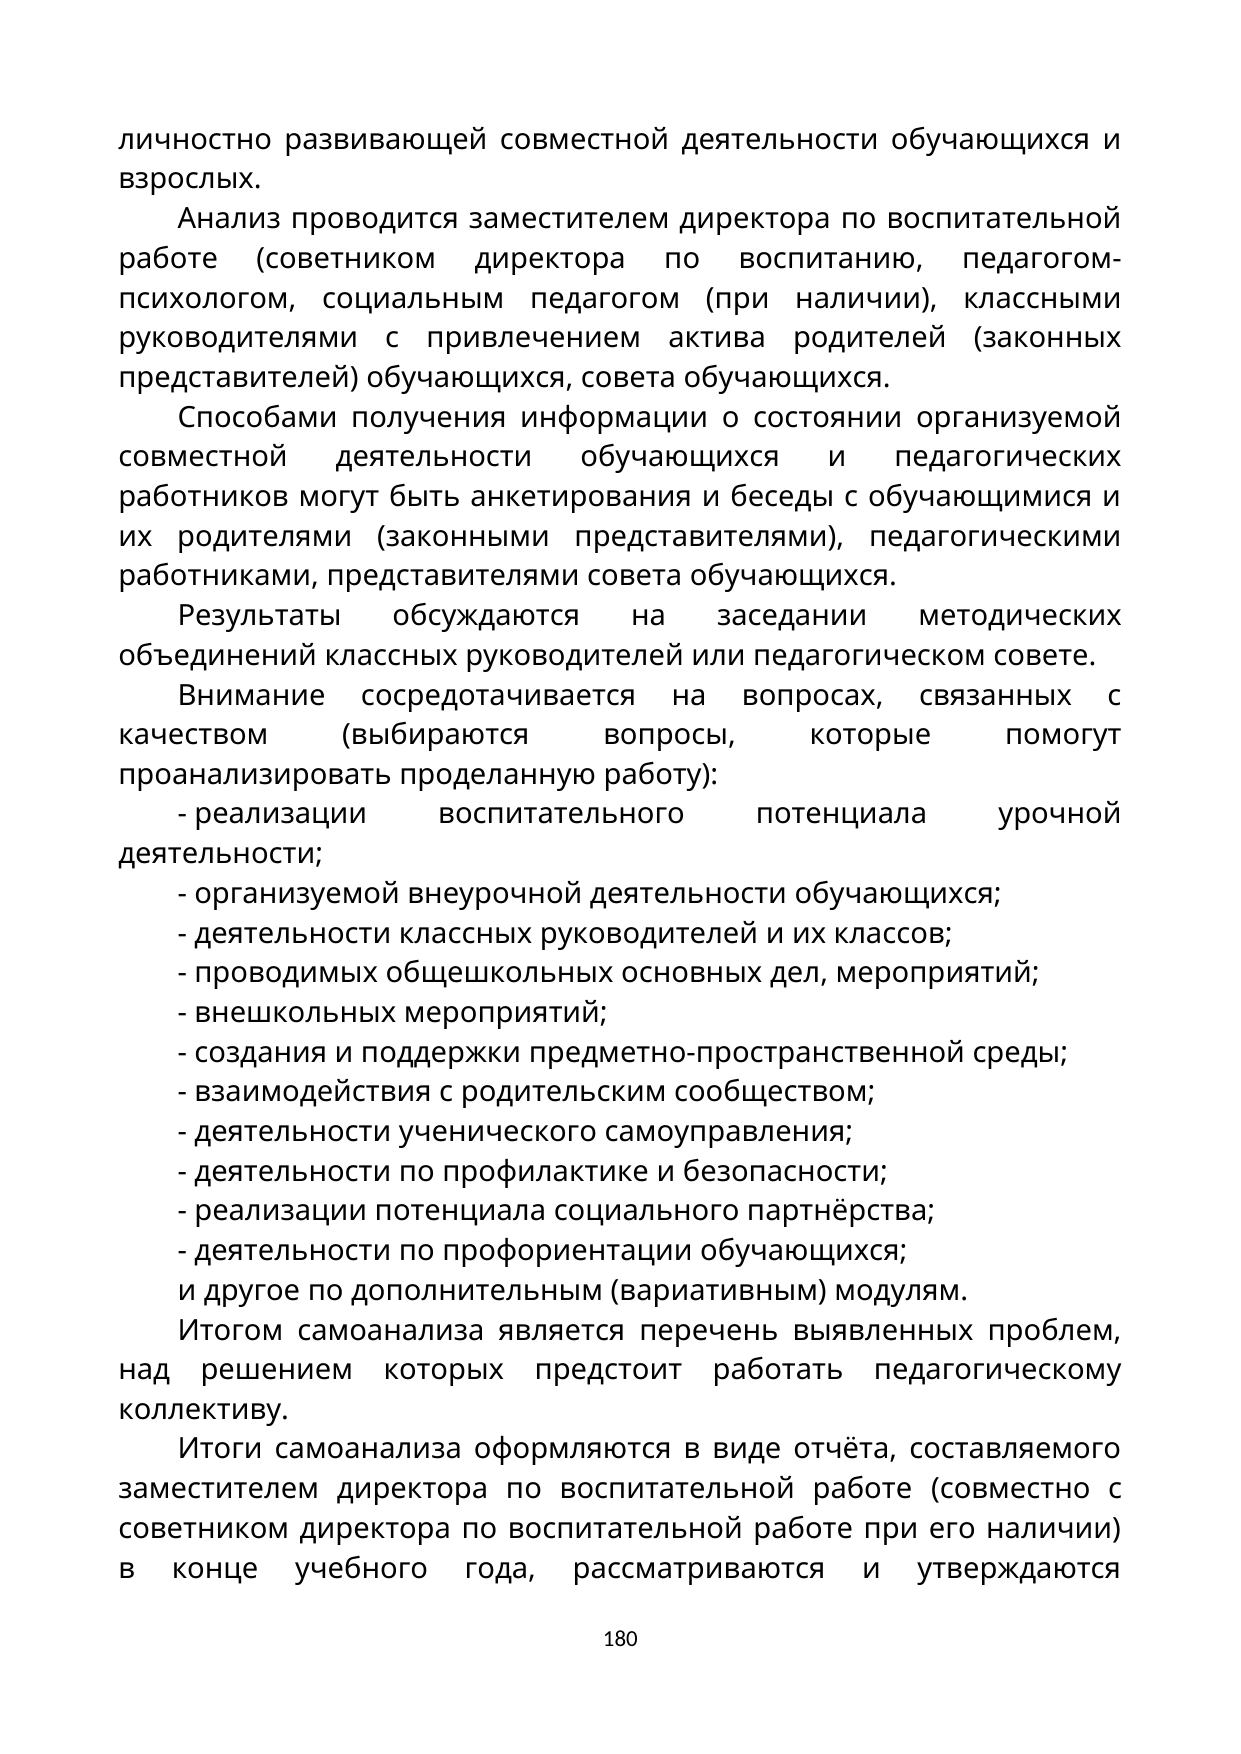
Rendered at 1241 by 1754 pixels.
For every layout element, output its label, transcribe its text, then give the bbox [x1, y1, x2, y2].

text - проводимых общешкольных основных дел, мероприятий; [118, 952, 1122, 991]
text - создания и поддержки предметно-пространственной среды; [118, 1031, 1122, 1071]
text - деятельности по профориентации обучающихся; [118, 1229, 1122, 1269]
text - деятельности по профилактике и безопасности; [118, 1150, 1122, 1190]
text Итогом самоанализа является перечень выявленных проблем, над решением которых предстоит работать педагогическому коллективу. [118, 1309, 1122, 1428]
text Внимание сосредотачивается на вопросах, связанных с качеством (выбираются вопросы, которые помогут проанализировать проделанную работу): [118, 674, 1122, 793]
text Результаты обсуждаются на заседании методических объединений классных руководителей или педагогическом совете. [118, 594, 1122, 674]
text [118, 118, 1122, 197]
text - взаимодействия с родительским сообществом; [118, 1071, 1122, 1110]
text и другое по дополнительным (вариативным) модулям. [118, 1269, 1122, 1309]
text - деятельности классных руководителей и их классов; [118, 912, 1122, 952]
text - деятельности ученического самоуправления; [118, 1110, 1122, 1150]
text Способами получения информации о состоянии организуемой совместной деятельности обучающихся и педагогических работников могут быть анкетирования и беседы с обучающимися и их родителями (законными представителями), педагогическими работниками, представителями совета обучающихся. [118, 396, 1122, 594]
text Анализ проводится заместителем директора по воспитательной работе (советником директора по воспитанию, педагогом-психологом, социальным педагогом (при наличии), классными руководителями с привлечением актива родителей (законных представителей) обучающихся, совета обучающихся. [118, 197, 1122, 396]
text - организуемой внеурочной деятельности обучающихся; [118, 872, 1122, 912]
text - реализации воспитательного потенциала урочной деятельности; [118, 793, 1122, 872]
text - реализации потенциала социального партнёрства; [118, 1190, 1122, 1229]
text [118, 1428, 1122, 1587]
text - внешкольных мероприятий; [118, 991, 1122, 1031]
